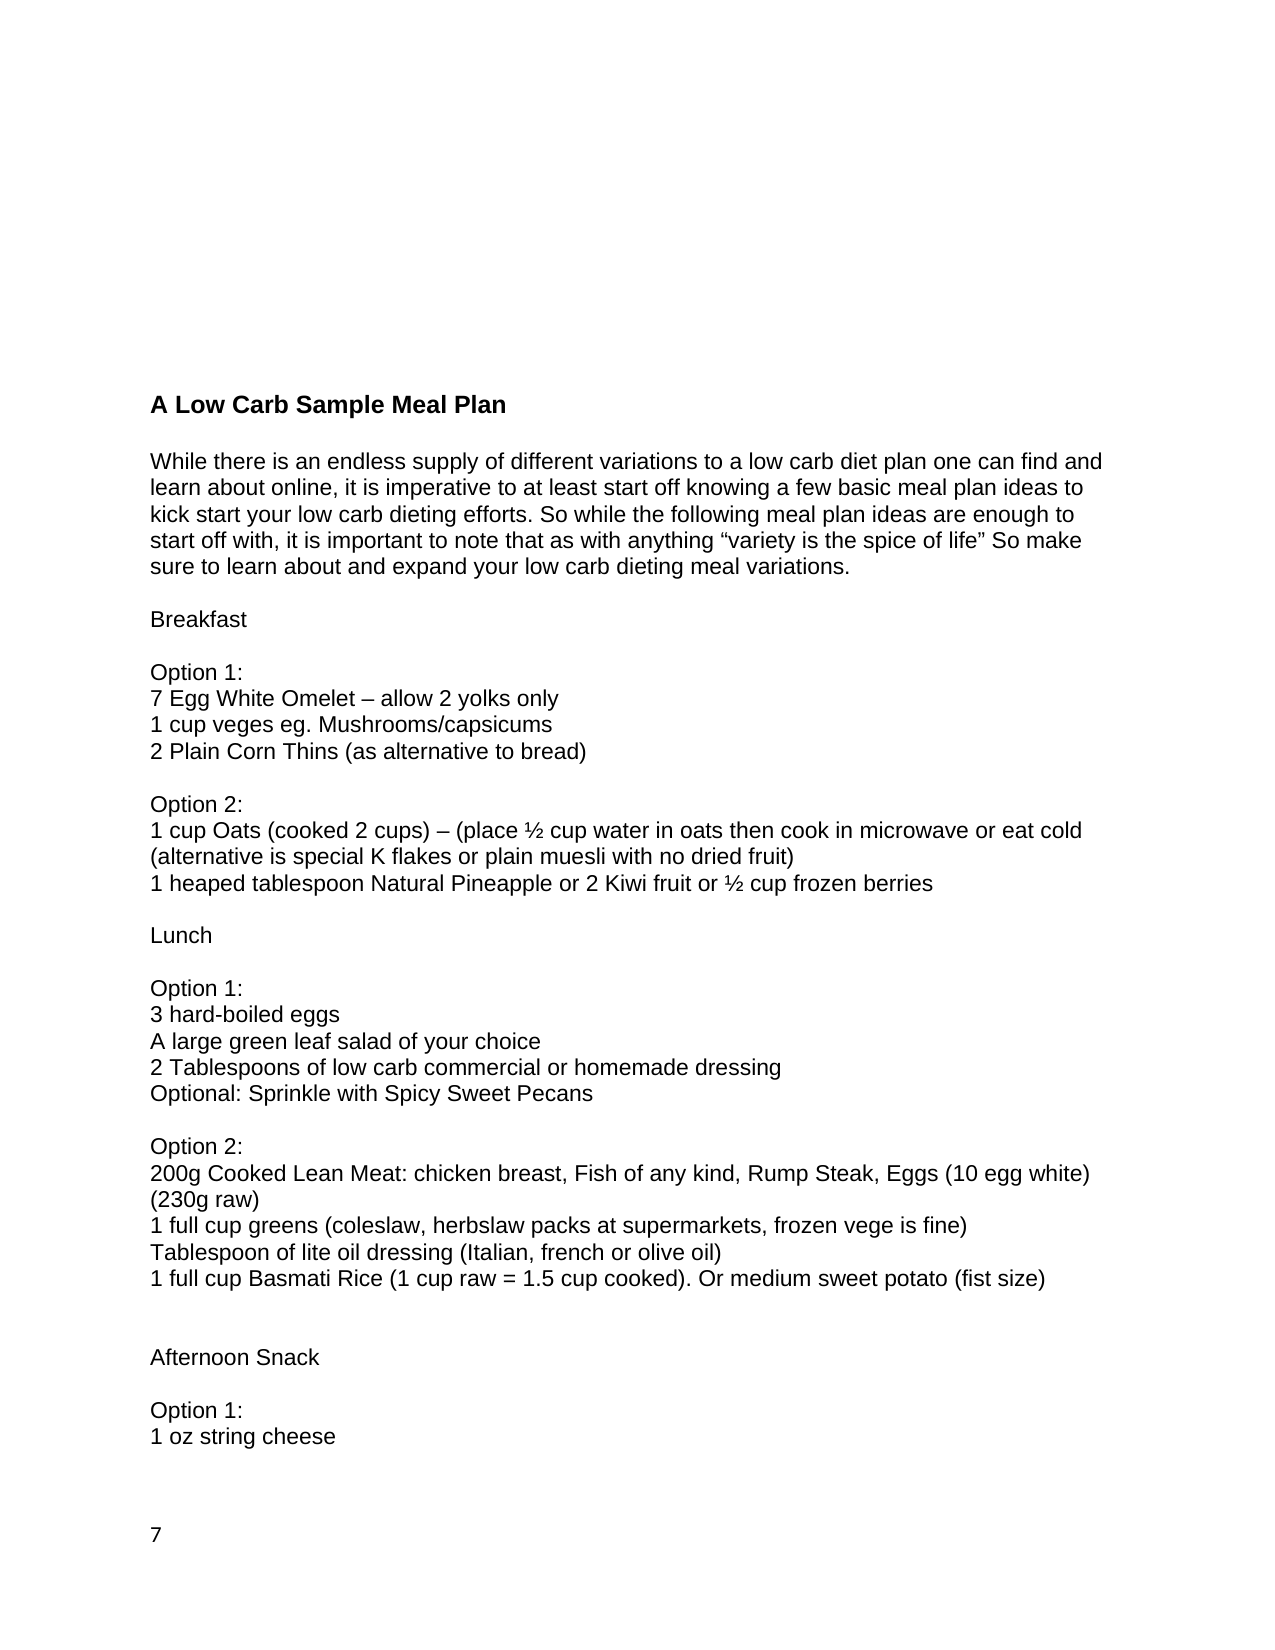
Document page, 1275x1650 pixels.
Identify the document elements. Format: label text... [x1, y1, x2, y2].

text 1 cup veges eg. Mushrooms/capsicums [150, 711, 1125, 738]
text Lunch [150, 922, 1125, 949]
text 2 Plain Corn Thins (as alternative to bread) [150, 738, 1125, 764]
text Afternoon Snack [150, 1344, 1125, 1370]
text Option 2: [150, 791, 1125, 817]
text 1 cup Oats (cooked 2 cups) – (place ½ cup water in oats then cook in microwave or eat cold [150, 817, 1125, 843]
text 3 hard-boiled eggs [150, 1001, 1125, 1028]
text Optional: Sprinkle with Spicy Sweet Pecans [150, 1080, 1125, 1107]
text Tablespoon of lite oil dressing (Italian, french or olive oil) [150, 1238, 1125, 1265]
text 200g Cooked Lean Meat: chicken breast, Fish of any kind, Rump Steak, Eggs (10 egg white) (230g raw) [150, 1159, 1125, 1212]
text Option 1: [150, 659, 1125, 685]
text 1 heaped tablespoon Natural Pineapple or 2 Kiwi fruit or ½ cup frozen berries [150, 869, 1125, 896]
text Breakfast [150, 606, 1125, 632]
text While there is an endless supply of different variations to a low carb diet plan one can find and learn about online, it is imperative to at least start off knowing a few basic meal plan ideas to kick start your low carb dieting efforts. So while the following meal plan ideas are enough to start off with, it is important to note that as with anything “variety is the spice of life” So make sure to learn about and expand your low carb dieting meal variations. [150, 448, 1125, 580]
text Option 1: [150, 975, 1125, 1001]
text 1 full cup greens (coleslaw, herbslaw packs at supermarkets, frozen vege is fine) [150, 1212, 1125, 1238]
text 2 Tablespoons of low carb commercial or homemade dressing [150, 1054, 1125, 1080]
text 1 full cup Basmati Rice (1 cup raw = 1.5 cup cooked). Or medium sweet potato (fist size) [150, 1265, 1125, 1291]
subtitle A Low Carb Sample Meal Plan [150, 390, 1125, 419]
text 1 oz string cheese [150, 1423, 1125, 1449]
text A large green leaf salad of your choice [150, 1028, 1125, 1054]
text (alternative is special K flakes or plain muesli with no dried fruit) [150, 843, 1125, 869]
text Option 2: [150, 1133, 1125, 1159]
text 7 Egg White Omelet – allow 2 yolks only [150, 685, 1125, 711]
text Option 1: [150, 1397, 1125, 1423]
